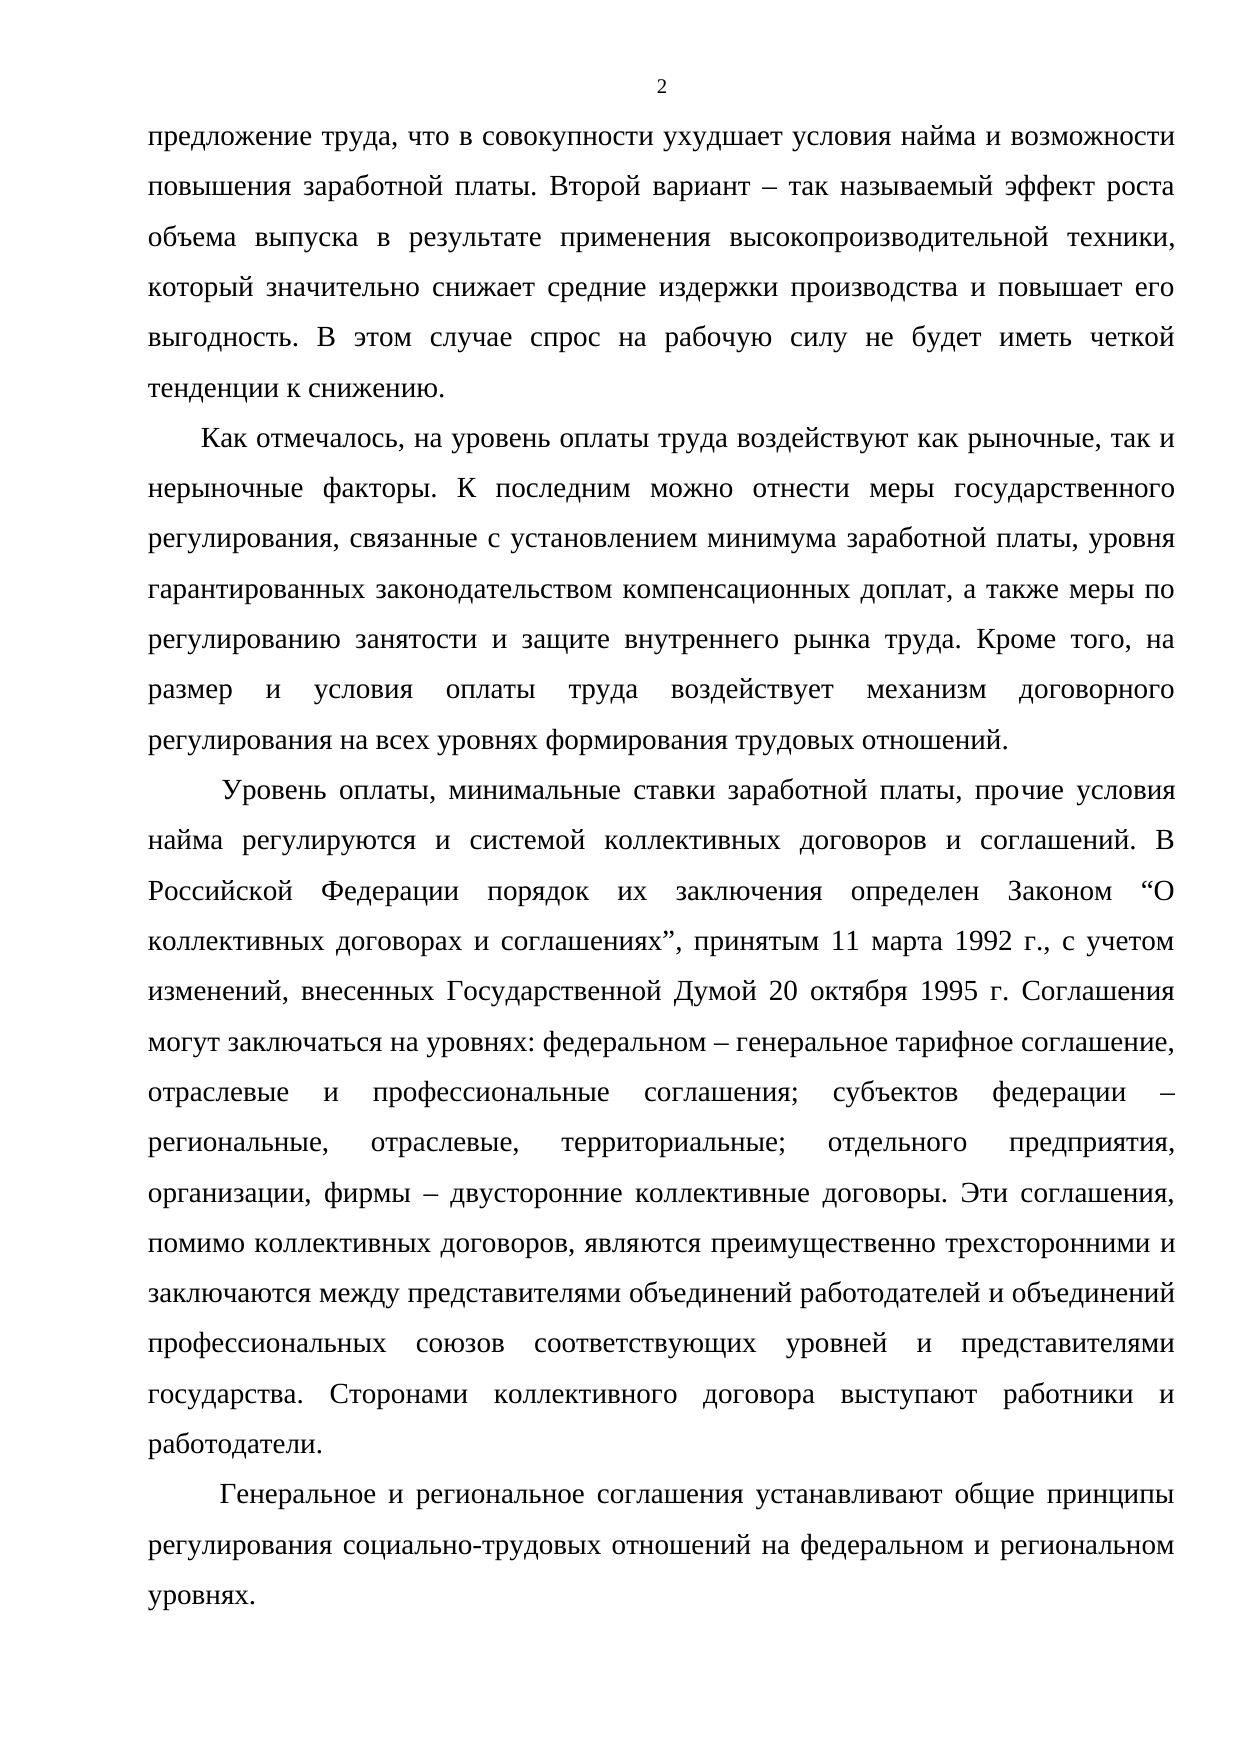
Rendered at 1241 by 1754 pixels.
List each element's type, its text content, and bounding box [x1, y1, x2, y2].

text Генеральное и региональное соглашения устанавливают общие принципы регулирования социально-трудовых отношений на федеральном и региональном уровнях. [148, 1477, 1176, 1611]
text Как отмечалось, на уровень оплаты труда воздействуют как рыночные, так и нерыночные факторы. К последним можно отнести меры государственного регулирования, связанные с установлением минимума заработной платы, уровня гарантированных законодательством компенсационных доплат, а также меры по регулированию занятости и защите внутреннего рынка труда. Кроме того, на размер и условия оплаты труда воздействует механизм договорного регулирования на всех уровнях формирования трудовых отношений. [148, 420, 1176, 755]
text Уровень оплаты, минимальные ставки заработной платы, прочие условия найма регулируются и системой коллективных договоров и соглашений. В Российской Федерации порядок их заключения определен Законом “О коллективных договорах и соглашениях”, принятым 11 марта 1992 г., с учетом изменений, внесенных Государственной Думой 20 октября 1995 г. Соглашения могут заключаться на уровнях: федеральном – генеральное тарифное соглашение, отраслевые и профессиональные соглашения; субъектов федерации – региональные, отраслевые, территориальные; отдельного предприятия, организации, фирмы – двусторонние коллективные договоры. Эти соглашения, помимо коллективных договоров, являются преимущественно трехсторонними и заключаются между представителями объединений работодателей и объединений профессиональных союзов соответствующих уровней и представителями государства. Сторонами коллективного договора выступают работники и работодатели. [148, 772, 1176, 1460]
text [148, 118, 1176, 403]
